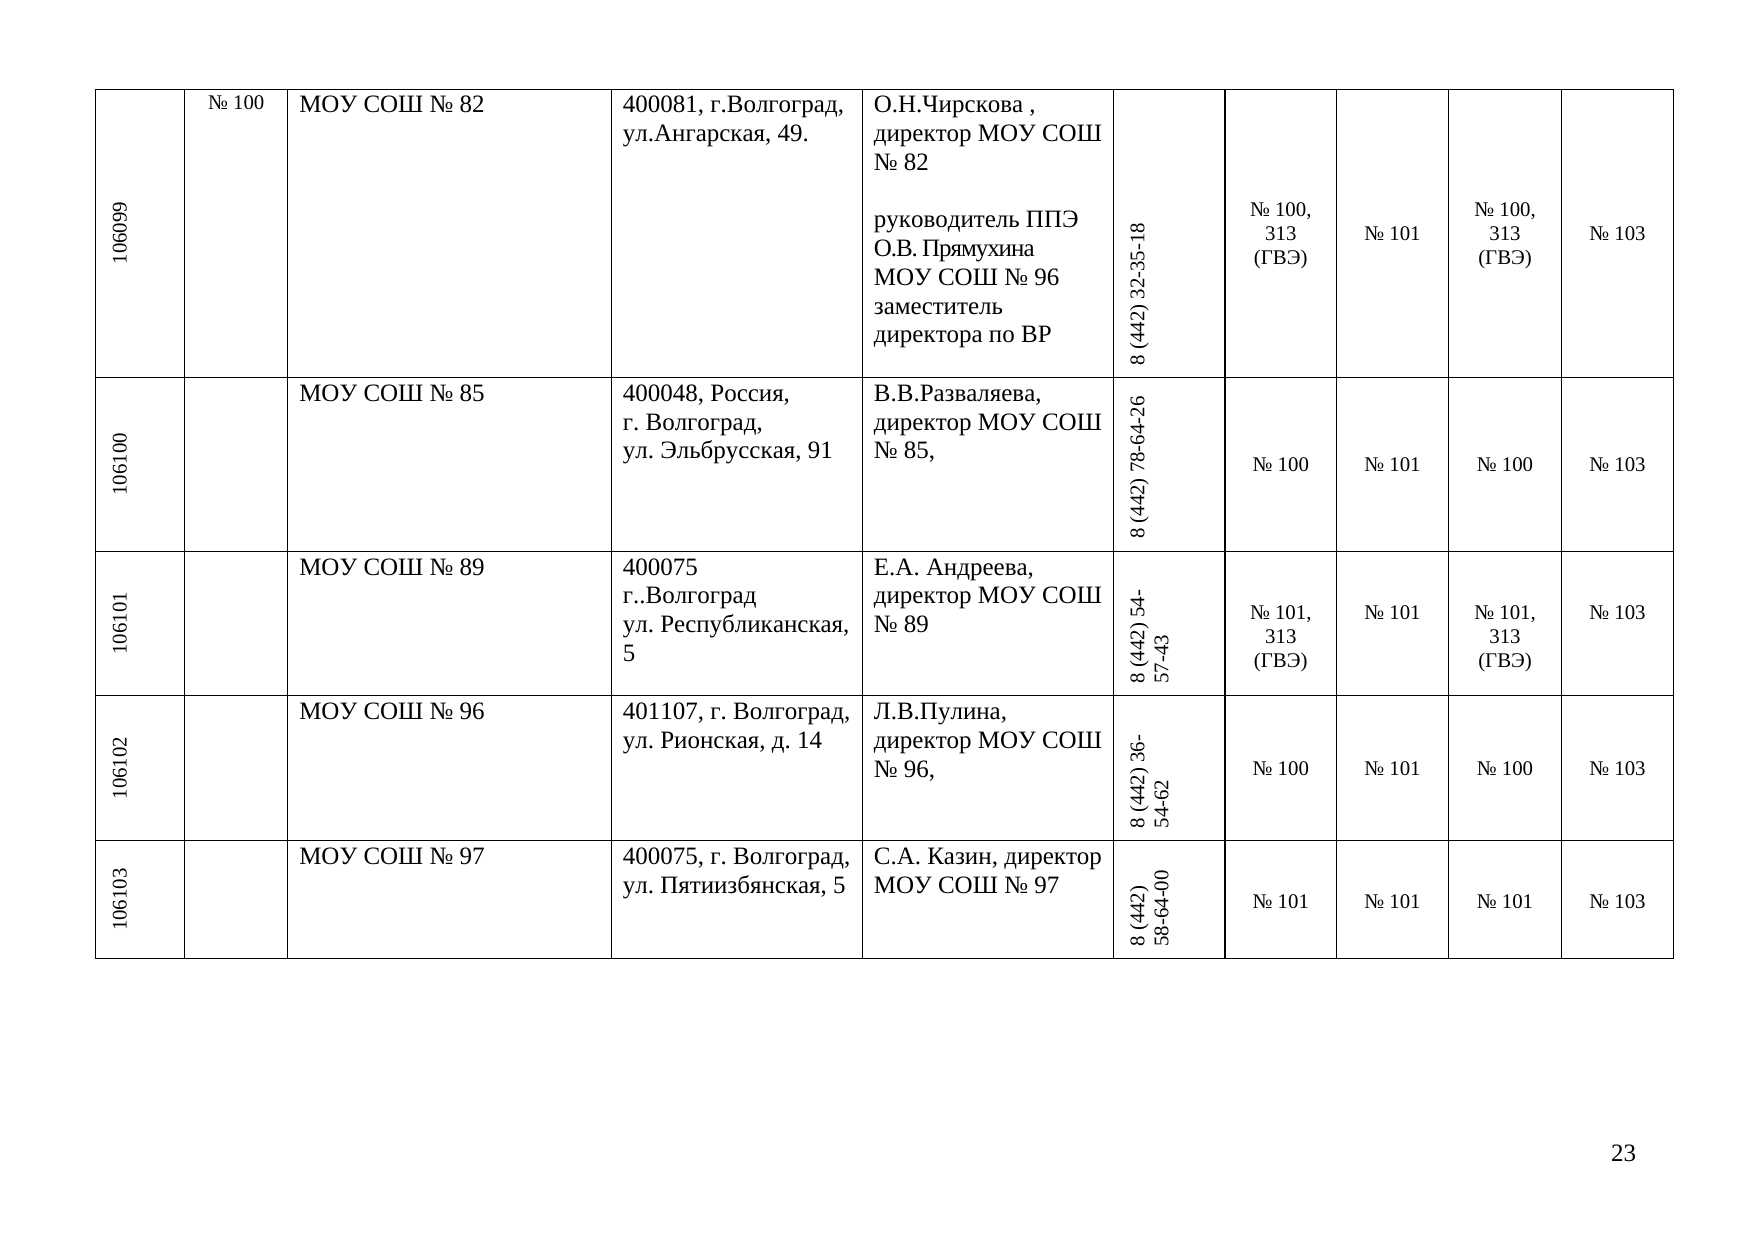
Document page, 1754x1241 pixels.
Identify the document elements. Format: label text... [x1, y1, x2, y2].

table_cell № 100, 313 (ГВЭ) [1449, 90, 1561, 377]
table_cell № 101 [1226, 841, 1336, 958]
table_cell № 101 [1337, 378, 1448, 551]
table_cell [185, 696, 287, 840]
table_cell В.В.Разваляева, директор МОУ СОШ № 85, [863, 378, 1113, 551]
table_cell 8 (442) 58-64-00 [1114, 841, 1224, 958]
table_cell № 101 [1337, 90, 1448, 377]
table_cell [185, 552, 287, 695]
table_cell № 100 [1449, 696, 1561, 840]
table_cell 8 (442) 36-54-62 [1114, 696, 1224, 840]
table_cell МОУ СОШ № 82 [288, 90, 611, 377]
table_cell 106100 [96, 378, 184, 551]
table_cell № 101 [1337, 841, 1448, 958]
table_cell № 101 [1337, 552, 1448, 695]
table_cell 106099 [96, 90, 184, 377]
table_cell 8 (442) 32-35-18 [1114, 90, 1224, 377]
table_cell С.А. Казин, директор МОУ СОШ № 97 [863, 841, 1113, 958]
table_cell № 100, 313 (ГВЭ) [1226, 90, 1336, 377]
table_cell МОУ СОШ № 89 [288, 552, 611, 695]
table_cell 8 (442) 78-64-26 [1114, 378, 1224, 551]
table_cell № 103 [1562, 90, 1673, 377]
table_cell 106103 [96, 841, 184, 958]
table_cell 400048, Россия, г. Волгоград, ул. Эльбрусская, 91 [612, 378, 862, 551]
table_cell № 103 [1562, 696, 1673, 840]
table_cell [185, 378, 287, 551]
table_cell 400075 г..Волгоград ул. Республиканская, 5 [612, 552, 862, 695]
table_cell № 101 [1337, 696, 1448, 840]
table_cell МОУ СОШ № 96 [288, 696, 611, 840]
table_cell № 101, 313 (ГВЭ) [1449, 552, 1561, 695]
table_cell 401107, г. Волгоград, ул. Рионская, д. 14 [612, 696, 862, 840]
table_cell № 100 [1226, 696, 1336, 840]
table_cell № 101, 313 (ГВЭ) [1226, 552, 1336, 695]
table_cell № 101 [1449, 841, 1561, 958]
table_cell 400075, г. Волгоград, ул. Пятиизбянская, 5 [612, 841, 862, 958]
table_cell МОУ СОШ № 85 [288, 378, 611, 551]
table_cell № 103 [1562, 378, 1673, 551]
table_cell № 100 [1449, 378, 1561, 551]
table_cell 106101 [96, 552, 184, 695]
table_cell МОУ СОШ № 97 [288, 841, 611, 958]
table_cell 400081, г.Волгоград, ул.Ангарская, 49. [612, 90, 862, 377]
table_cell О.Н.Чирскова , директор МОУ СОШ № 82 руководитель ППЭ О.В. Прямухина МОУ СОШ № 96 заместитель директора по ВР [863, 90, 1113, 377]
table_cell 106102 [96, 696, 184, 840]
table_cell № 103 [1562, 841, 1673, 958]
table_cell № 103 [1562, 552, 1673, 695]
table_cell [185, 841, 287, 958]
table_cell 8 (442) 54-57-43 [1114, 552, 1224, 695]
table_cell Л.В.Пулина, директор МОУ СОШ № 96, [863, 696, 1113, 840]
table_cell № 100 [185, 90, 287, 377]
table_cell № 100 [1226, 378, 1336, 551]
table_cell Е.А. Андреева, директор МОУ СОШ № 89 [863, 552, 1113, 695]
